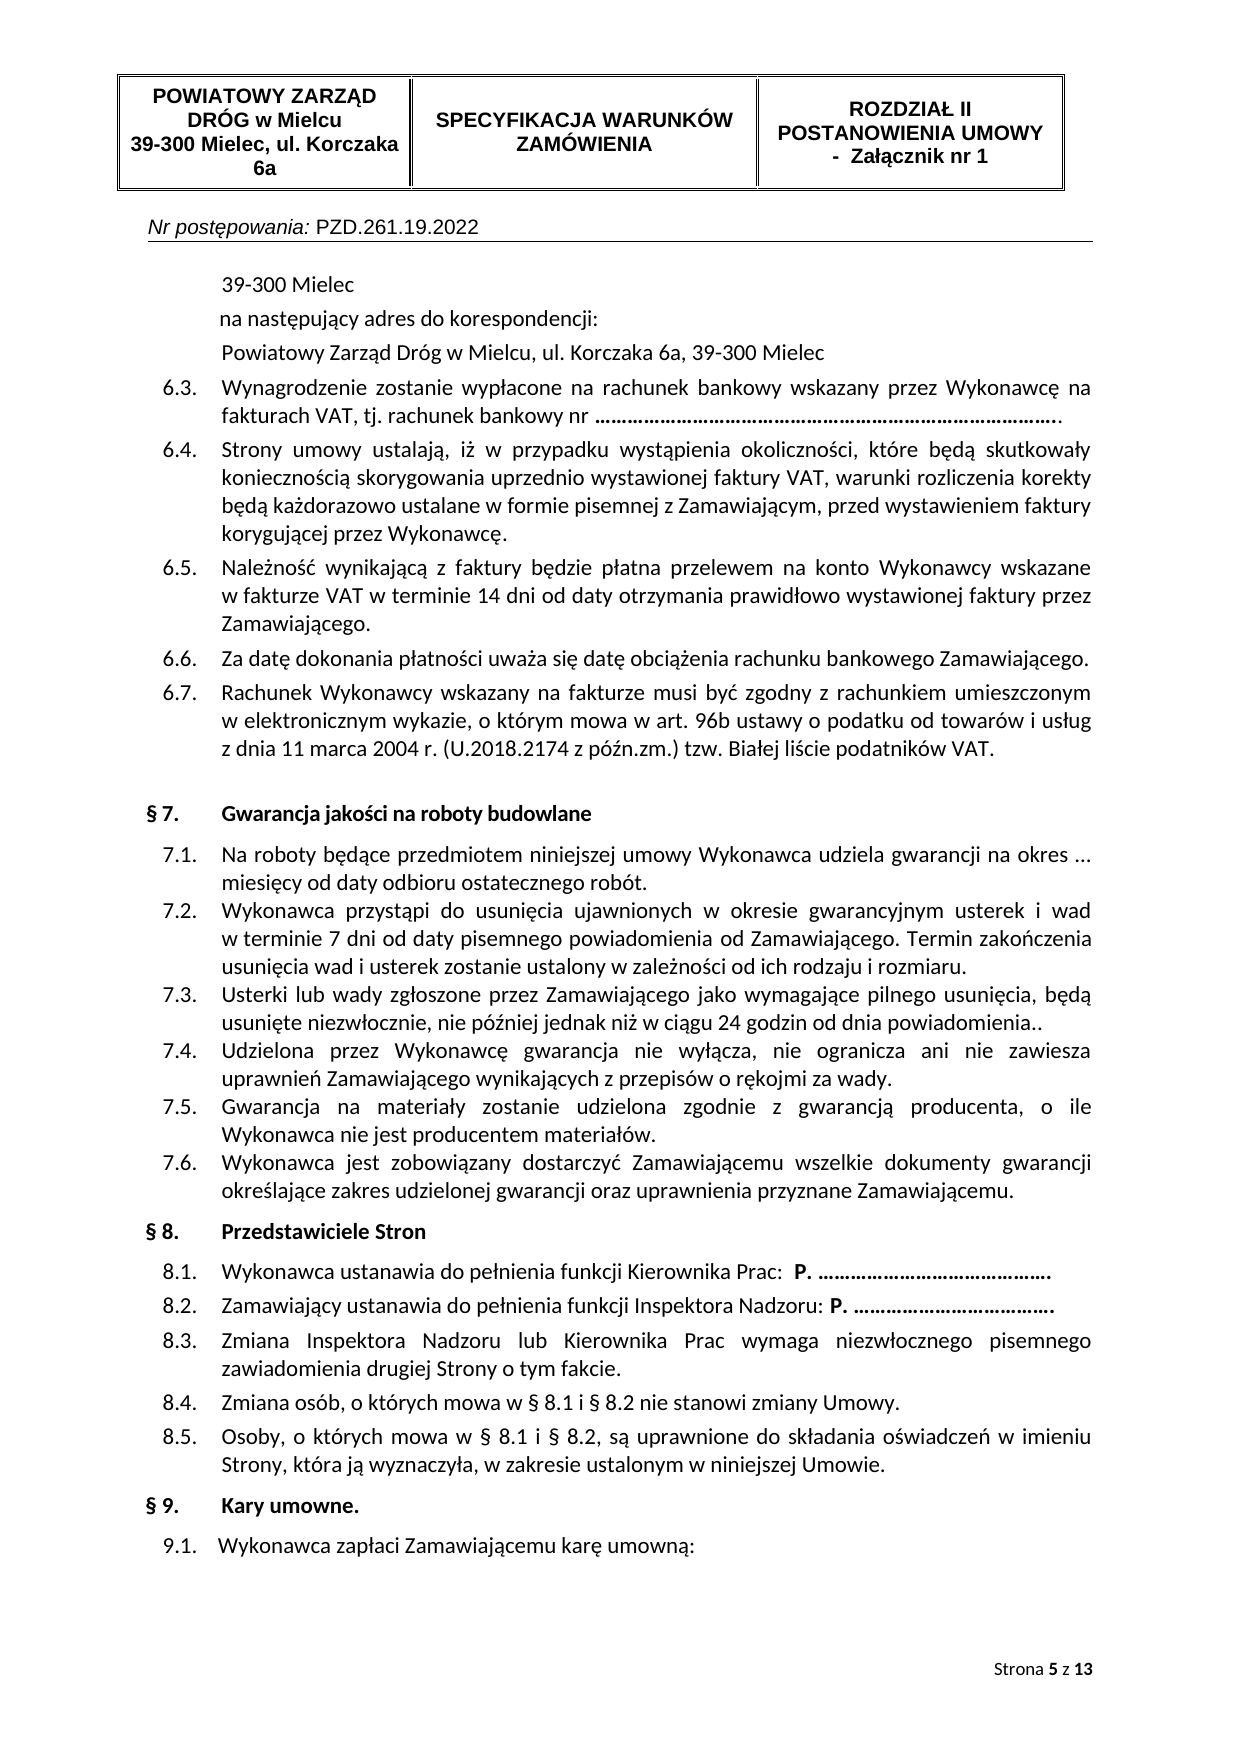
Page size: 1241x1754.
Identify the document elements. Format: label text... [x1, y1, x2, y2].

list Wykonawca jest zobowiązany dostarczyć Zamawiającemu wszelkie dokumenty gwarancji określające zakres udzielonej gwarancji oraz uprawnienia przyznane Zamawiającemu. [162, 1148, 1093, 1204]
subtitle 8.2. Zamawiający ustanawia do pełnienia funkcji Inspektora Nadzoru: P. ………………………………. [162, 1292, 1093, 1319]
subtitle 9.1. Wykonawca zapłaci Zamawiającemu karę umowną: [162, 1531, 1093, 1559]
subtitle na następujący adres do korespondencji: [162, 304, 1093, 332]
list Udzielona przez Wykonawcę gwarancja nie wyłącza, nie ogranicza ani nie zawiesza uprawnień Zamawiającego wynikających z przepisów o rękojmi za wady. [162, 1036, 1093, 1092]
text 6.5. Należność wynikającą z faktury będzie płatna przelewem na konto Wykonawcy wskazane w fakturze VAT w terminie 14 dni od daty otrzymania prawidłowo wystawionej faktury przez Zamawiającego. [162, 553, 1093, 637]
text 6.6. Za datę dokonania płatności uważa się datę obciążenia rachunku bankowego Zamawiającego. [162, 644, 1093, 672]
subtitle Kary umowne. [162, 1491, 1093, 1519]
list Na roboty będące przedmiotem niniejszej umowy Wykonawca udziela gwarancji na okres … miesięcy od daty odbioru ostatecznego robót. [162, 840, 1093, 896]
subtitle Przedstawiciele Stron [162, 1217, 1093, 1245]
list Gwarancja jakości na roboty budowlane [162, 799, 1093, 827]
subtitle 8.3. Zmiana Inspektora Nadzoru lub Kierownika Prac wymaga niezwłocznego pisemnego zawiadomienia drugiej Strony o tym fakcie. [162, 1326, 1093, 1382]
subtitle 8.1. Wykonawca ustanawia do pełnienia funkcji Kierownika Prac: P. ……………………………………. [162, 1257, 1093, 1285]
subtitle 8.4. Zmiana osób, o których mowa w § 8.1 i § 8.2 nie stanowi zmiany Umowy. [162, 1388, 1093, 1416]
list Usterki lub wady zgłoszone przez Zamawiającego jako wymagające pilnego usunięcia, będą usunięte niezwłocznie, nie później jednak niż w ciągu 24 godzin od dnia powiadomienia.. [162, 980, 1093, 1036]
text 6.7. Rachunek Wykonawcy wskazany na fakturze musi być zgodny z rachunkiem umieszczonym w elektronicznym wykazie, o którym mowa w art. 96b ustawy o podatku od towarów i usług z dnia 11 marca 2004 r. (U.2018.2174 z późn.zm.) tzw. Białej liście podatników VAT. [162, 678, 1093, 762]
subtitle 8.5. Osoby, o których mowa w § 8.1 i § 8.2, są uprawnione do składania oświadczeń w imieniu Strony, która ją wyznaczyła, w zakresie ustalonym w niniejszej Umowie. [162, 1422, 1093, 1478]
list Wykonawca przystąpi do usunięcia ujawnionych w okresie gwarancyjnym usterek i wad w terminie 7 dni od daty pisemnego powiadomienia od Zamawiającego. Termin zakończenia usunięcia wad i usterek zostanie ustalony w zależności od ich rodzaju i rozmiaru. [162, 896, 1093, 980]
text 39-300 Mielec [192, 270, 1093, 298]
text 6.3. Wynagrodzenie zostanie wypłacone na rachunek bankowy wskazany przez Wykonawcę na fakturach VAT, tj. rachunek bankowy nr ………………………………………………………………………….. [162, 373, 1093, 429]
text 6.4. Strony umowy ustalają, iż w przypadku wystąpienia okoliczności, które będą skutkowały koniecznością skorygowania uprzednio wystawionej faktury VAT, warunki rozliczenia korekty będą każdorazowo ustalane w formie pisemnej z Zamawiającym, przed wystawieniem faktury korygującej przez Wykonawcę. [162, 435, 1093, 547]
text Powiatowy Zarząd Dróg w Mielcu, ul. Korczaka 6a, 39-300 Mielec [221, 338, 1093, 366]
list Gwarancja na materiały zostanie udzielona zgodnie z gwarancją producenta, o ile Wykonawca nie jest producentem materiałów. [162, 1092, 1093, 1148]
